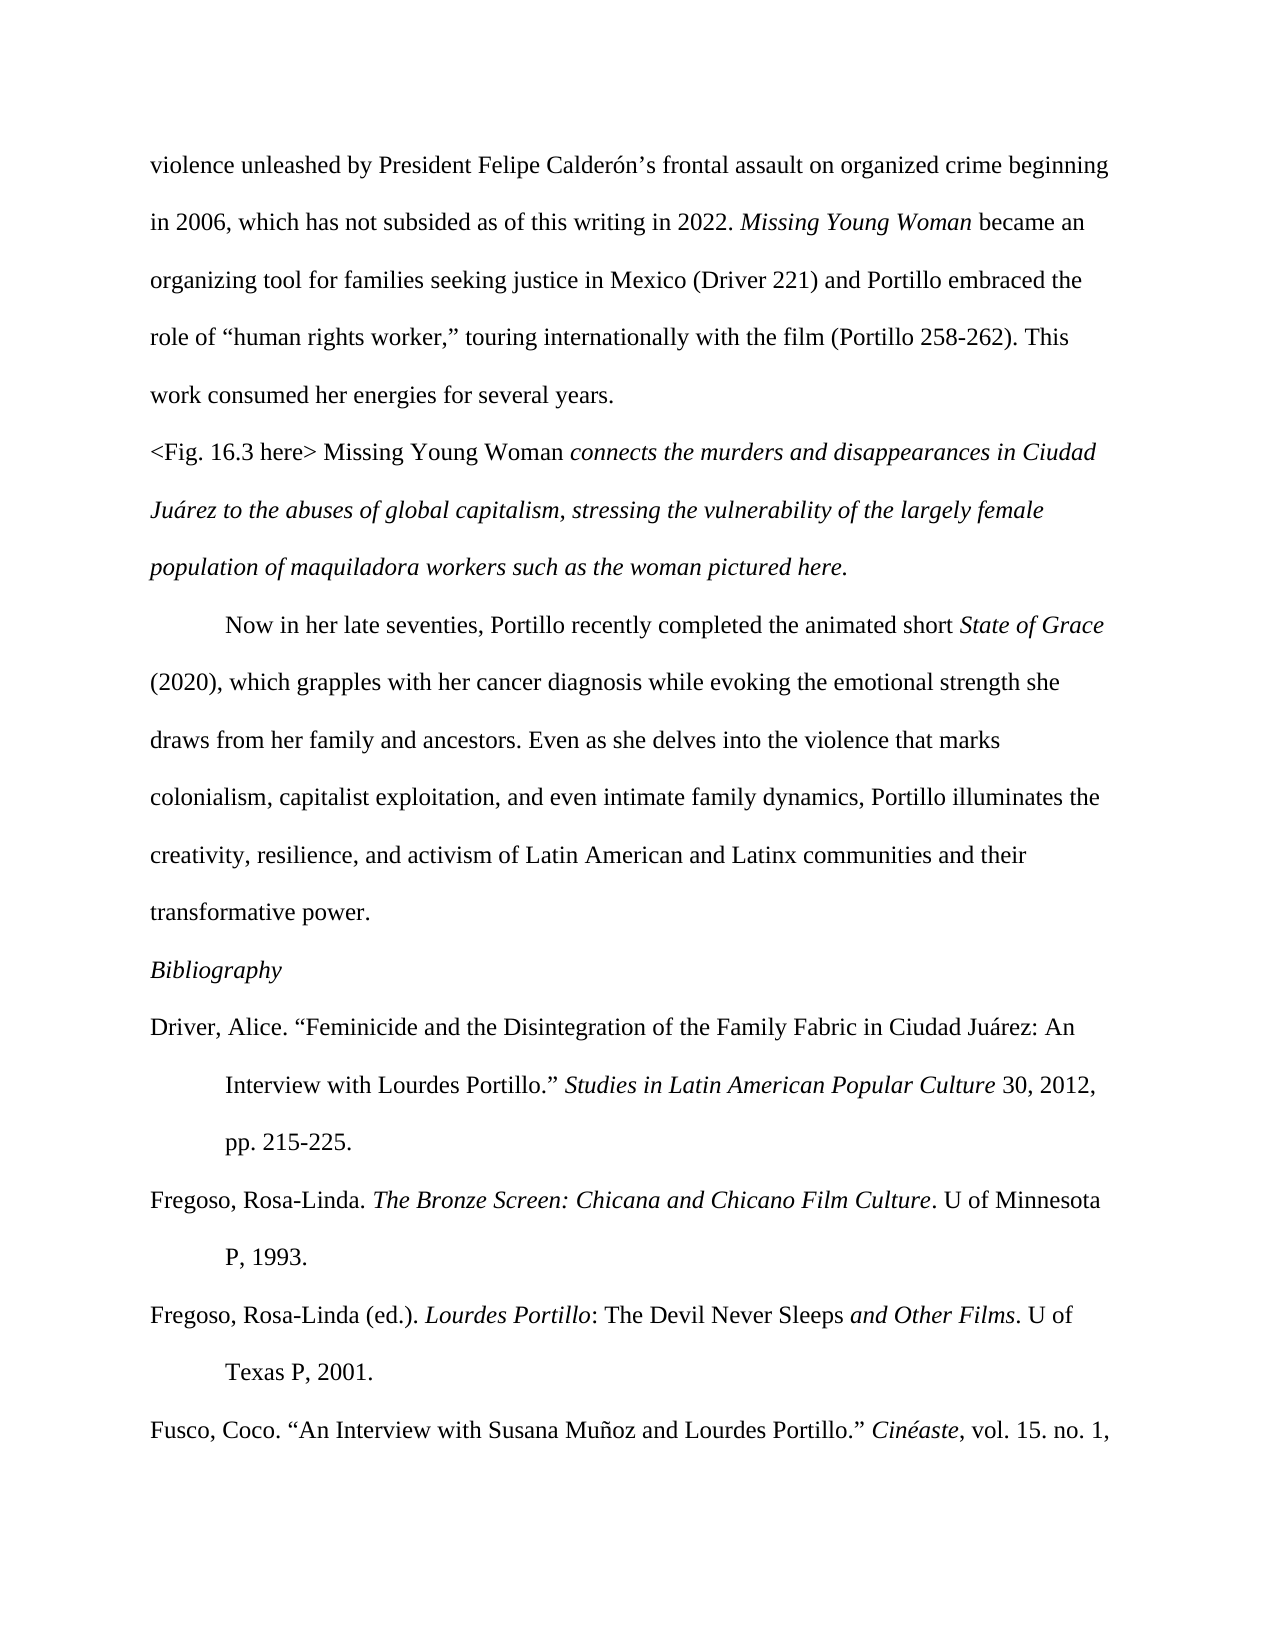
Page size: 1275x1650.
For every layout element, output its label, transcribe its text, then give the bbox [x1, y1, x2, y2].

text Now in her late seventies, Portillo recently completed the animated short State of Grace (2020), which grapples with her cancer diagnosis while evoking the emotional strength she draws from her family and ancestors. Even as she delves into the violence that marks colonialism, capitalist exploitation, and even intimate family dynamics, Portillo illuminates the creativity, resilience, and activism of Latin American and Latinx communities and their transformative power. [150, 610, 1125, 926]
text <Fig. 16.3 here> Missing Young Woman connects the murders and disappearances in Ciudad Juárez to the abuses of global capitalism, stressing the vulnerability of the largely female population of maquiladora workers such as the woman pictured here. [150, 437, 1125, 581]
subtitle Bibliography [150, 955, 1125, 984]
text Fregoso, Rosa-Linda. The Bronze Screen: Chicana and Chicano Film Culture. U of Minnesota [150, 1185, 1125, 1214]
text Fusco, Coco. “An Interview with Susana Muñoz and Lourdes Portillo.” Cinéaste, vol. 15. no. 1, [150, 1415, 1125, 1444]
text Interview with Lourdes Portillo.” Studies in Latin American Popular Culture 30, 2012, [150, 1070, 1125, 1099]
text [150, 150, 1125, 409]
text P, 1993. [150, 1242, 1125, 1271]
text Texas P, 2001. [150, 1357, 1125, 1386]
text Fregoso, Rosa-Linda (ed.). Lourdes Portillo: The Devil Never Sleeps and Other Films. U of [150, 1300, 1125, 1329]
text Driver, Alice. “Feminicide and the Disintegration of the Family Fabric in Ciudad Juárez: An [150, 1012, 1125, 1041]
text pp. 215-225. [150, 1127, 1125, 1156]
